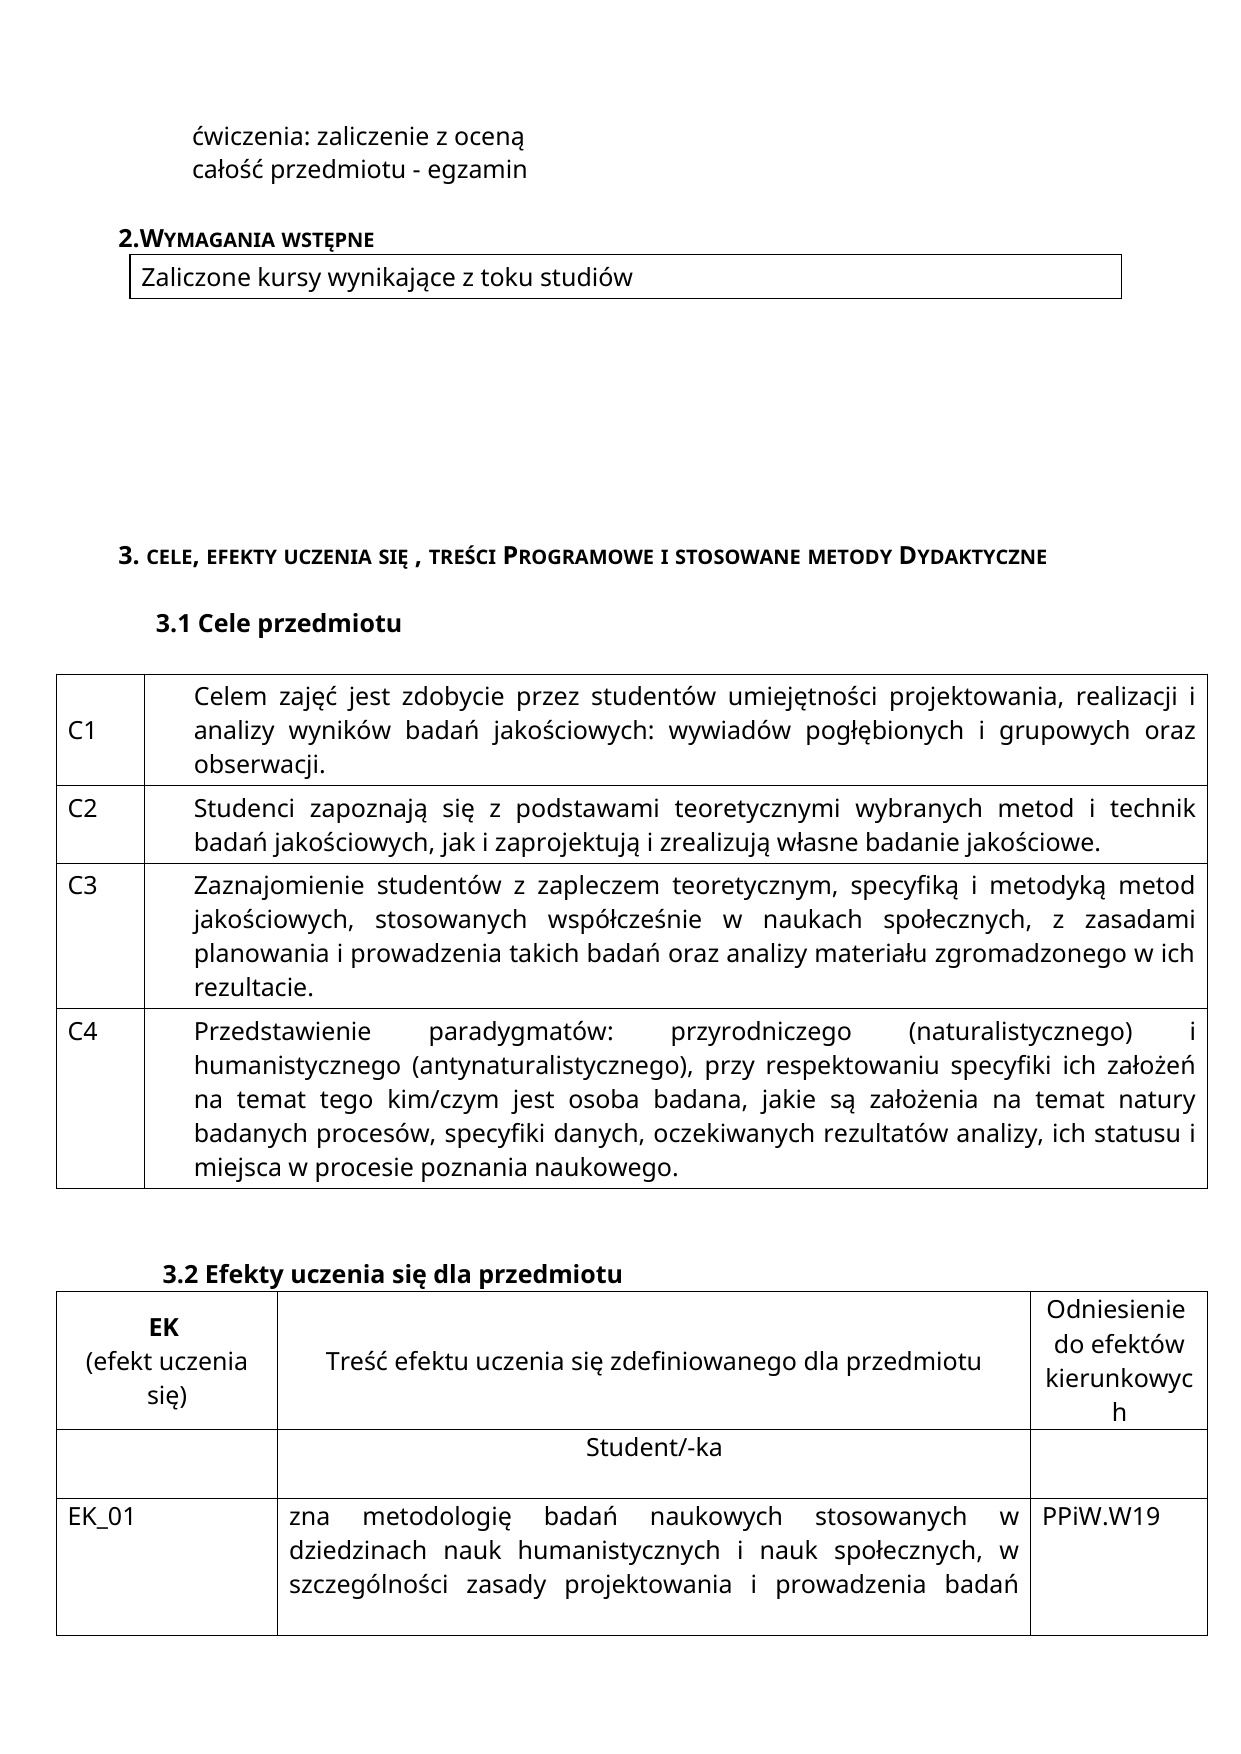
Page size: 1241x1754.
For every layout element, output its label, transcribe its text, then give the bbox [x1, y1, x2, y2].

table_header Zaliczone kursy wynikające z toku studiów [131, 255, 1121, 298]
table_cell [57, 1430, 277, 1498]
table_cell C4 [57, 1009, 144, 1188]
table_cell Studenci zapoznają się z podstawami teoretycznymi wybranych metod i technik badań jakościowych, jak i zaprojektują i zrealizują własne badanie jakościowe. [145, 786, 1207, 863]
table_header Celem zajęć jest zdobycie przez studentów umiejętności projektowania, realizacji i analizy wyników badań jakościowych: wywiadów pogłębionych i grupowych oraz obserwacji. [145, 675, 1207, 785]
table_cell EK_01 [57, 1499, 277, 1635]
table_header C1 [57, 675, 144, 785]
table_cell C3 [57, 864, 144, 1008]
table_cell Przedstawienie paradygmatów: przyrodniczego (naturalistycznego) i humanistycznego (antynaturalistycznego), przy respektowaniu specyfiki ich założeń na temat tego kim/czym jest osoba badana, jakie są założenia na temat natury badanych procesów, specyfiki danych, oczekiwanych rezultatów analizy, ich statusu i miejsca w procesie poznania naukowego. [145, 1009, 1207, 1188]
table_header Odniesienie do efektów kierunkowych [1031, 1292, 1207, 1428]
table_cell Zaznajomienie studentów z zapleczem teoretycznym, specyfiką i metodyką metod jakościowych, stosowanych współcześnie w naukach społecznych, z zasadami planowania i prowadzenia takich badań oraz analizy materiału zgromadzonego w ich rezultacie. [145, 864, 1207, 1008]
text 3. cele, efekty uczenia się , treści Programowe i stosowane metody Dydaktyczne [118, 537, 1122, 571]
table_header Treść efektu uczenia się zdefiniowanego dla przedmiotu [278, 1292, 1030, 1428]
text 3.1 Cele przedmiotu [156, 605, 1122, 639]
text 2.Wymagania wstępne [118, 220, 1122, 254]
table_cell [278, 1499, 1030, 1635]
text całość przedmiotu - egzamin [192, 152, 1122, 186]
table_cell PPiW.W19 [1031, 1499, 1207, 1635]
table_header EK (efekt uczenia się) [57, 1292, 277, 1428]
table_cell Student/-ka [278, 1430, 1030, 1498]
text 3.2 Efekty uczenia się dla przedmiotu [162, 1257, 1122, 1291]
text ćwiczenia: zaliczenie z oceną [192, 118, 1122, 152]
table_cell [1031, 1430, 1207, 1498]
table_cell C2 [57, 786, 144, 863]
